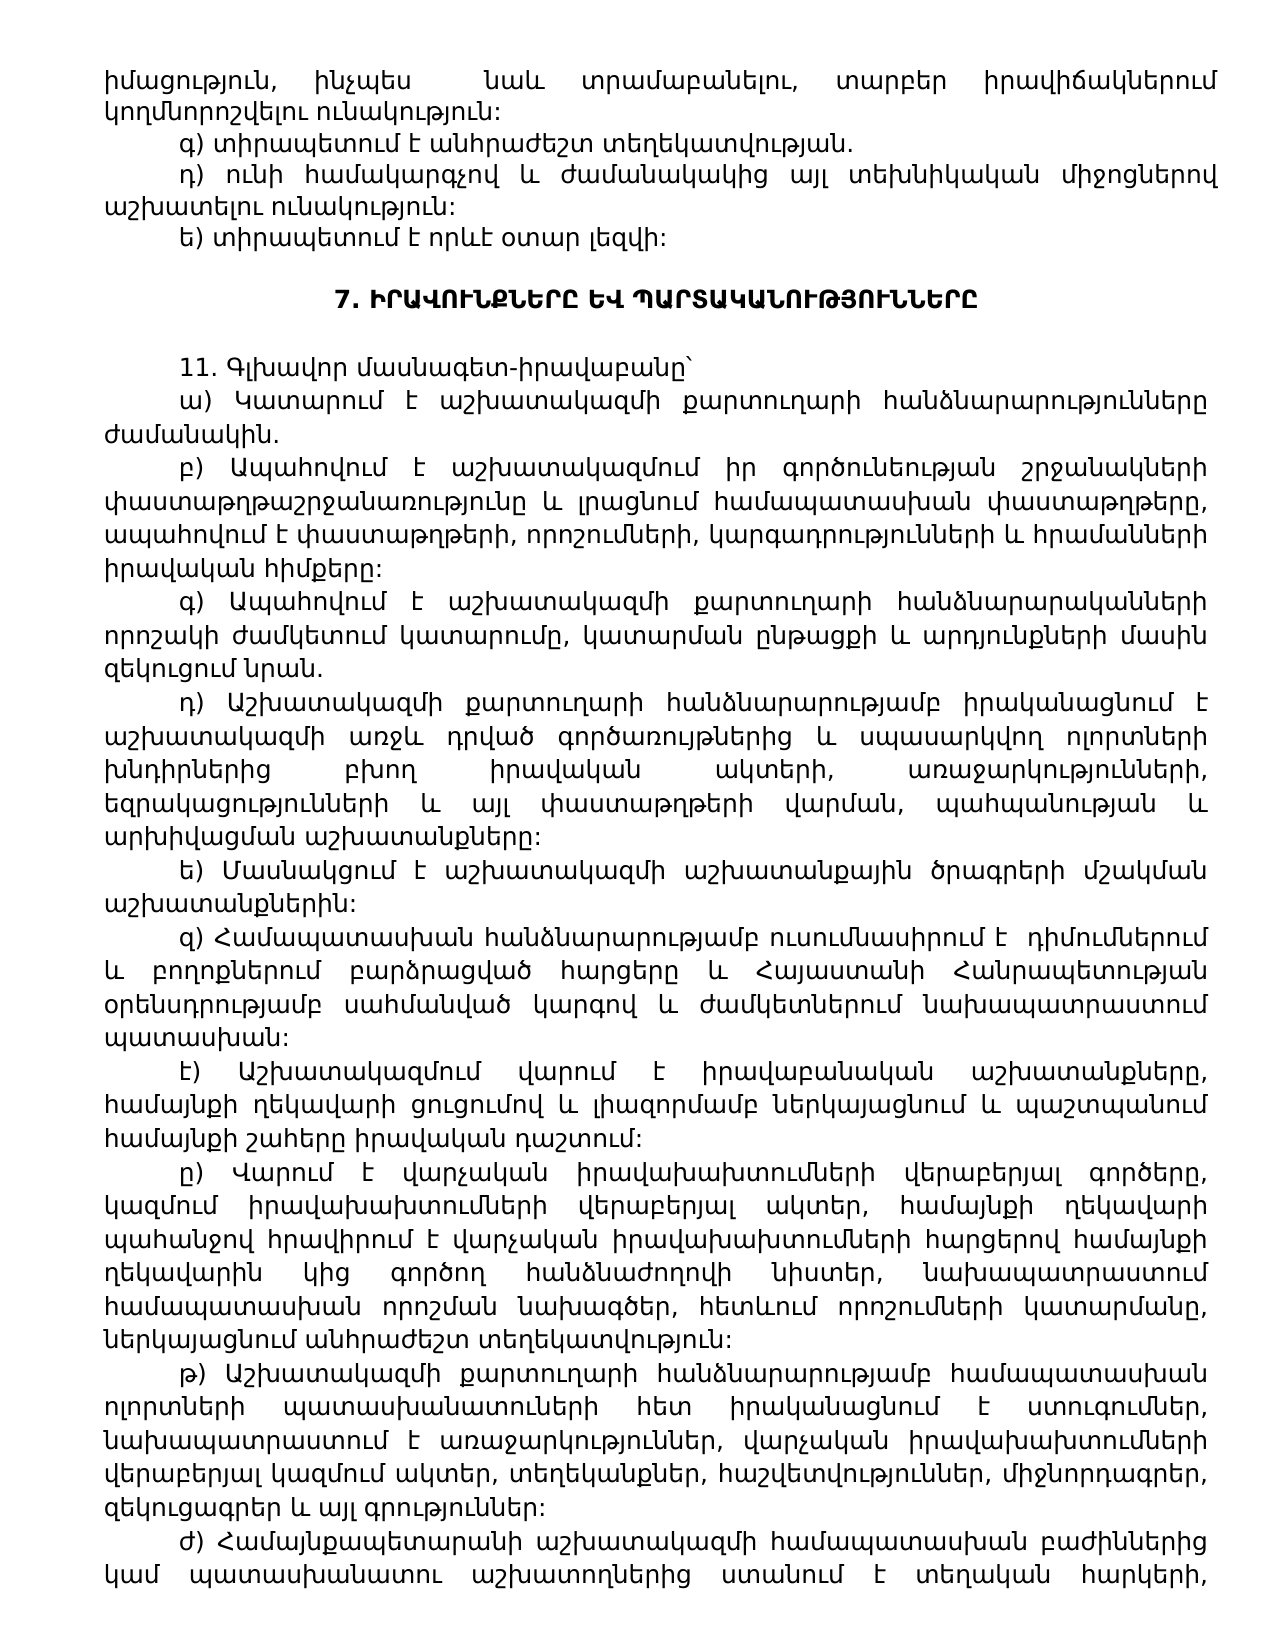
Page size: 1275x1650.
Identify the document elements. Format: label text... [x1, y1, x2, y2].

text դ) Աշխատակազմի քարտուղարի հանձնարարությամբ իրականացնում է աշխատակազմի առջև դրված գործառույթներից և սպասարկվող ոլորտների խնդիրներից բխող իրավական ակտերի, առաջարկությունների, եզրակացությունների և այլ փաստաթղթերի վարման, պահպանության և արխիվացման աշխատանքները: [103, 688, 1209, 851]
text 7. ԻՐԱՎՈՒՆՔՆԵՐԸ ԵՎ ՊԱՐՏԱԿԱՆՈՒԹՅՈՒՆՆԵՐԸ [103, 286, 1209, 315]
text ը) Վարում է վարչական իրավախախտումների վերաբերյալ գործերը, կազմում իրավախախտումների վերաբերյալ ակտեր, համայնքի ղեկավարի պահանջով հրավիրում է վարչական իրավախախտումների հարցերով համայնքի ղեկավարին կից գործող հանձնաժողովի նիստեր, նախապատրաստում համապատասխան որոշման նախագծեր, հետևում որոշումների կատարմանը, ներկայացնում անհրաժեշտ տեղեկատվություն: [103, 1158, 1209, 1354]
text զ) Համապատասխան հանձնարարությամբ ուսումնասիրում է դիմումներում և բողոքներում բարձրացված հարցերը և Հայաստանի Հանրապետության օրենսդրությամբ սահմանված կարգով և ժամկետներում նախապատրաստում պատասխան: [103, 923, 1209, 1053]
text ե) տիրապետում է որևէ օտար լեզվի: [103, 223, 1218, 252]
text թ) Աշխատակազմի քարտուղարի հանձնարարությամբ համապատասխան ոլորտների պատասխանատուների հետ իրականացնում է ստուգումներ, նախապատրաստում է առաջարկություններ, վարչական իրավախախտումների վերաբերյալ կազմում ակտեր, տեղեկանքներ, հաշվետվություններ, միջնորդագրեր, զեկուցագրեր և այլ գրություններ: [103, 1359, 1209, 1522]
text ա) Կատարում է աշխատակազմի քարտուղարի հանձնարարությունները ժամանակին. [103, 386, 1209, 449]
text է) Աշխատակազմում վարում է իրավաբանական աշխատանքները, համայնքի ղեկավարի ցուցումով և լիազորմամբ ներկայացնում և պաշտպանում համայնքի շահերը իրավական դաշտում: [103, 1057, 1209, 1153]
text 11. Գլխավոր մասնագետ-իրավաբանը՝ [103, 353, 1209, 382]
text դ) ունի համակարգչով և ժամանակակից այլ տեխնիկական միջոցներով աշխատելու ունակություն: [103, 160, 1218, 221]
text բ) Ապահովում է աշխատակազմում իր գործունեության շրջանակների փաստաթղթաշրջանառությունը և լրացնում համապատասխան փաստաթղթերը, ապահովում է փաստաթղթերի, որոշումների, կարգադրությունների և հրամանների իրավական հիմքերը: [103, 453, 1209, 583]
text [103, 1527, 1209, 1589]
text ե) Մասնակցում է աշխատակազմի աշխատանքային ծրագրերի մշակման աշխատանքներին: [103, 856, 1209, 918]
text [103, 66, 1218, 127]
text գ) տիրապետում է անհրաժեշտ տեղեկատվության. [103, 129, 1218, 158]
text գ) Ապահովում է աշխատակազմի քարտուղարի հանձնարարականների որոշակի ժամկետում կատարումը, կատարման ընթացքի և արդյունքների մասին զեկուցում նրան. [103, 587, 1209, 684]
